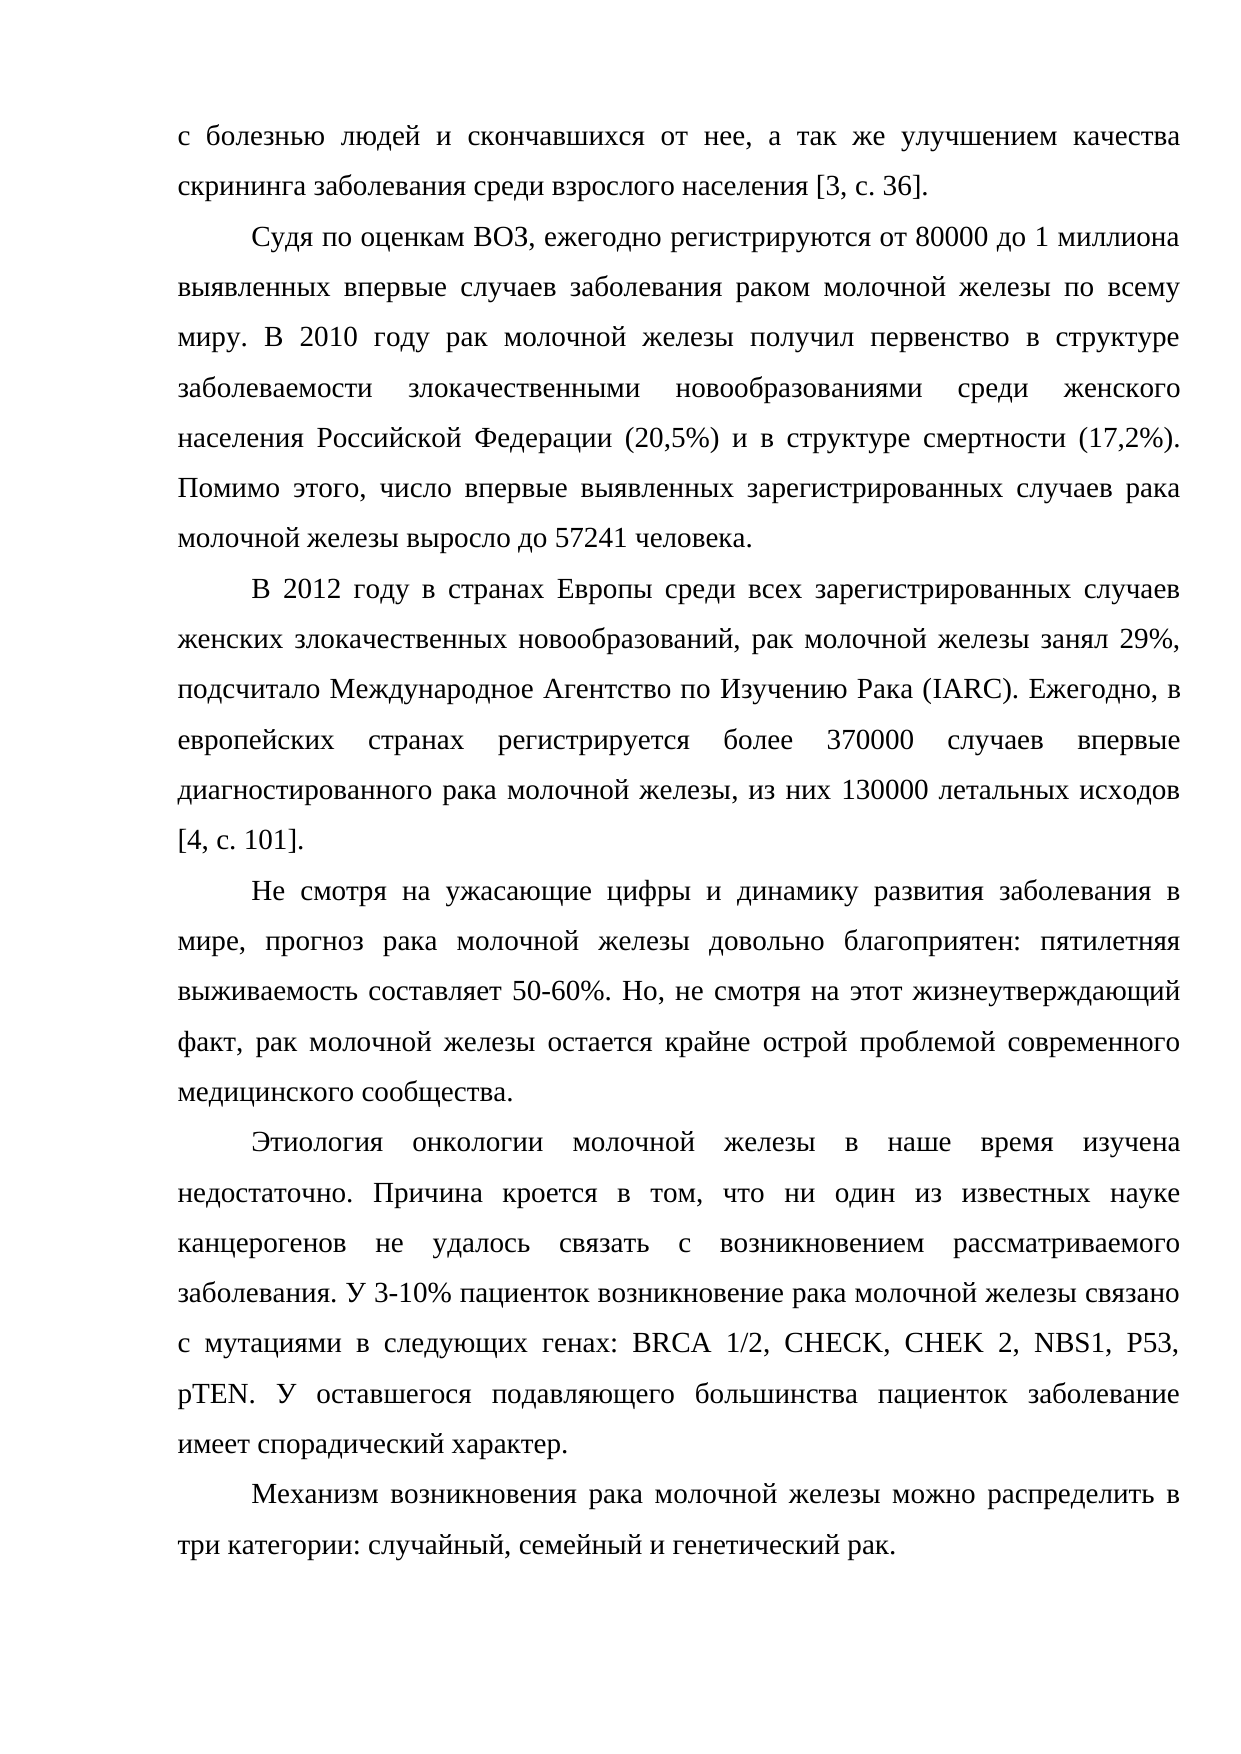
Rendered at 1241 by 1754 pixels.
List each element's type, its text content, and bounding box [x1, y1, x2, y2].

text В 2012 году в странах Европы среди всех зарегистрированных случаев женских злокачественных новообразований, рак молочной железы занял 29%, подсчитало Международное Агентство по Изучению Рака (IARC). Ежегодно, в европейских странах регистрируется более 370000 случаев впервые диагностированного рака молочной железы, из них 130000 летальных исходов [4, c. 101]. [177, 571, 1181, 856]
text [177, 118, 1181, 202]
text Не смотря на ужасающие цифры и динамику развития заболевания в мире, прогноз рака молочной железы довольно благоприятен: пятилетняя выживаемость составляет 50-60%. Но, не смотря на этот жизнеутверждающий факт, рак молочной железы остается крайне острой проблемой современного медицинского сообщества. [177, 873, 1181, 1108]
text Механизм возникновения рака молочной железы можно распределить в три категории: случайный, семейный и генетический рак. [177, 1477, 1181, 1560]
text Судя по оценкам ВОЗ, ежегодно регистрируются от 80000 до 1 миллиона выявленных впервые случаев заболевания раком молочной железы по всему миру. В 2010 году рак молочной железы получил первенство в структуре заболеваемости злокачественными новообразованиями среди женского населения Российской Федерации (20,5%) и в структуре смертности (17,2%). Помимо этого, число впервые выявленных зарегистрированных случаев рака молочной железы выросло до 57241 человека. [177, 219, 1181, 554]
text Этиология онкологии молочной железы в наше время изучена недостаточно. Причина кроется в том, что ни один из известных науке канцерогенов не удалось связать с возникновением рассматриваемого заболевания. У 3-10% пациенток возникновение рака молочной железы связано с мутациями в следующих генах: BRCA 1/2, CHECK, CHEK 2, NBS1, P53, pTEN. У оставшегося подавляющего большинства пациенток заболевание имеет спорадический характер. [177, 1124, 1181, 1460]
